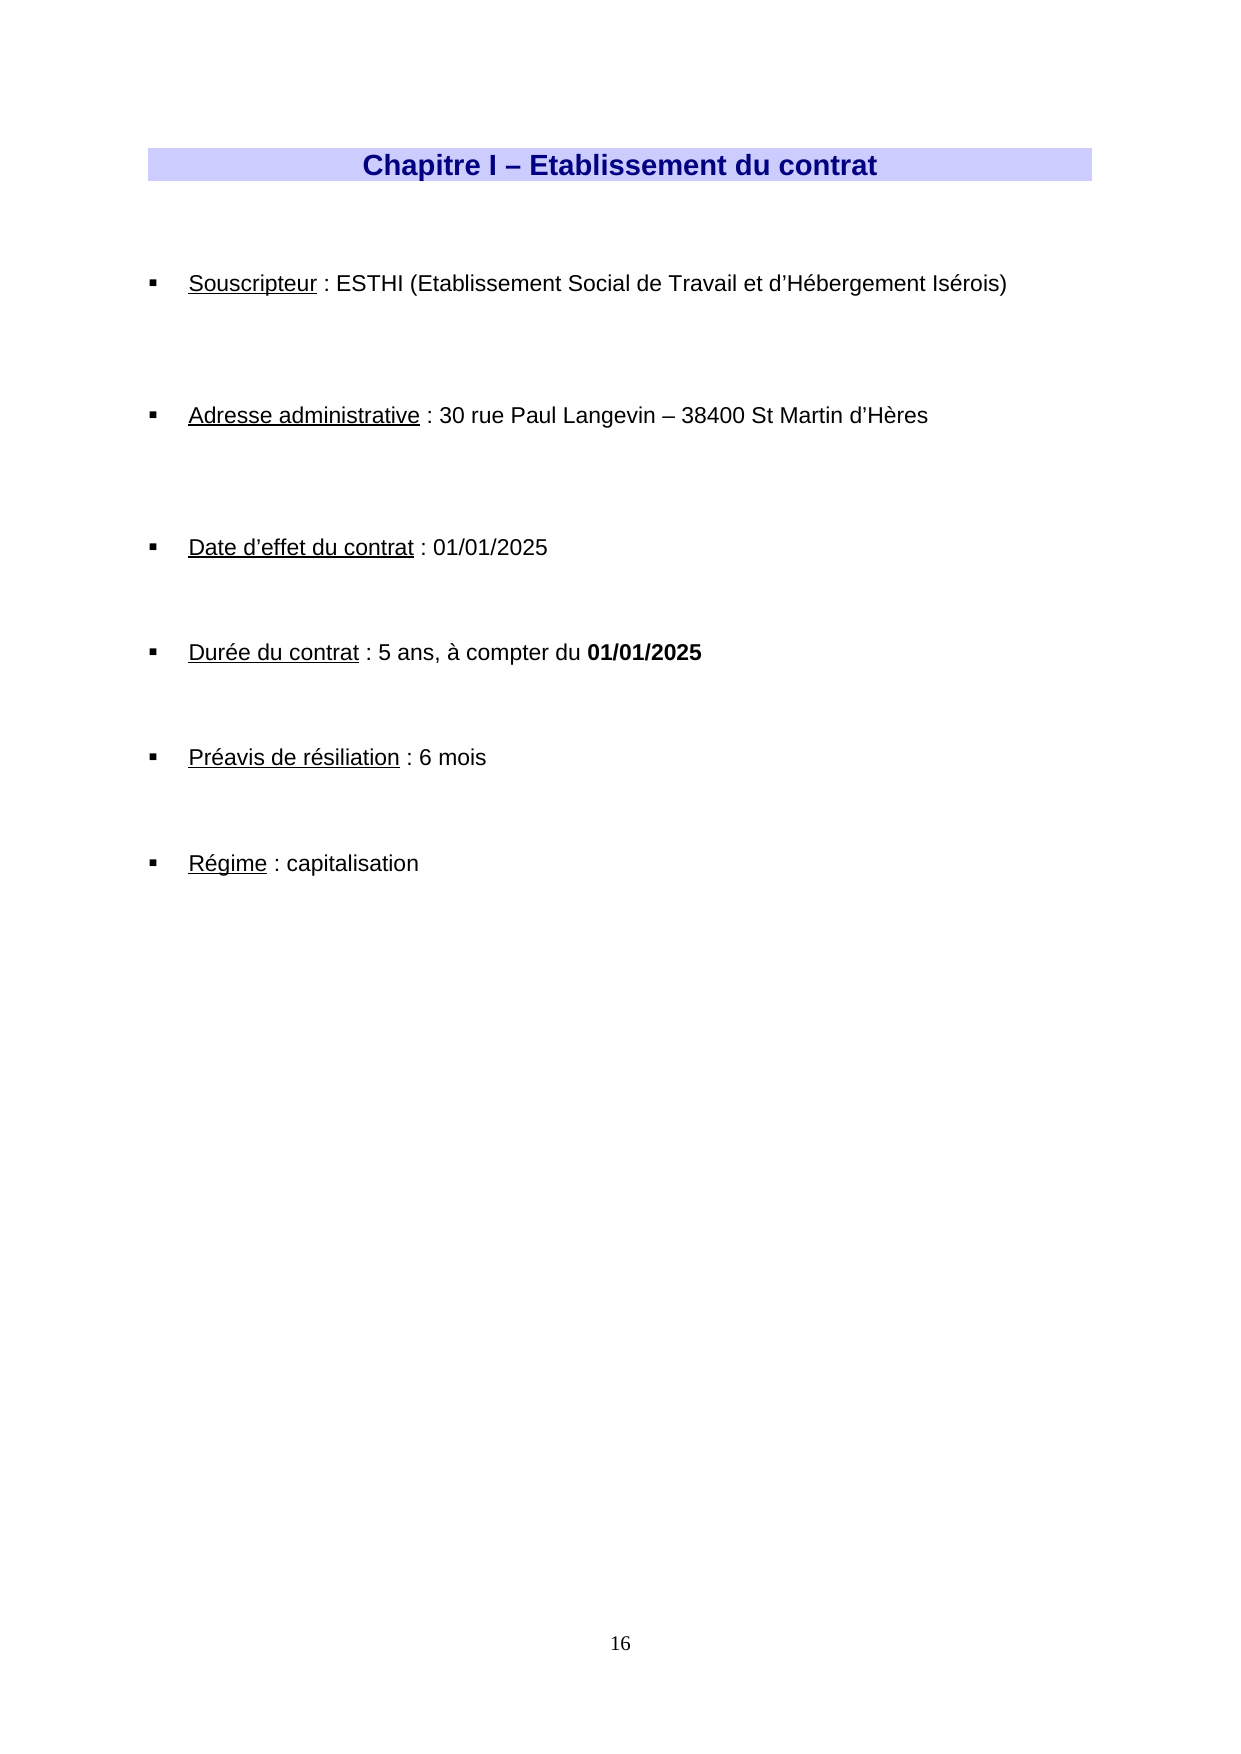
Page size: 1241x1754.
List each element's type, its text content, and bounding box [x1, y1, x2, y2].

text Chapitre I – Etablissement du contrat [148, 148, 1092, 181]
list Régime : capitalisation [148, 850, 1092, 876]
list Durée du contrat : 5 ans, à compter du 01/01/2025 [148, 639, 1092, 665]
list Adresse administrative : 30 rue Paul Langevin – 38400 St Martin d’Hères [148, 402, 1092, 428]
list Date d’effet du contrat : 01/01/2025 [148, 533, 1092, 560]
list Souscripteur : ESTHI (Etablissement Social de Travail et d’Hébergement Isérois) [148, 270, 1092, 296]
list Préavis de résiliation : 6 mois [148, 744, 1092, 771]
